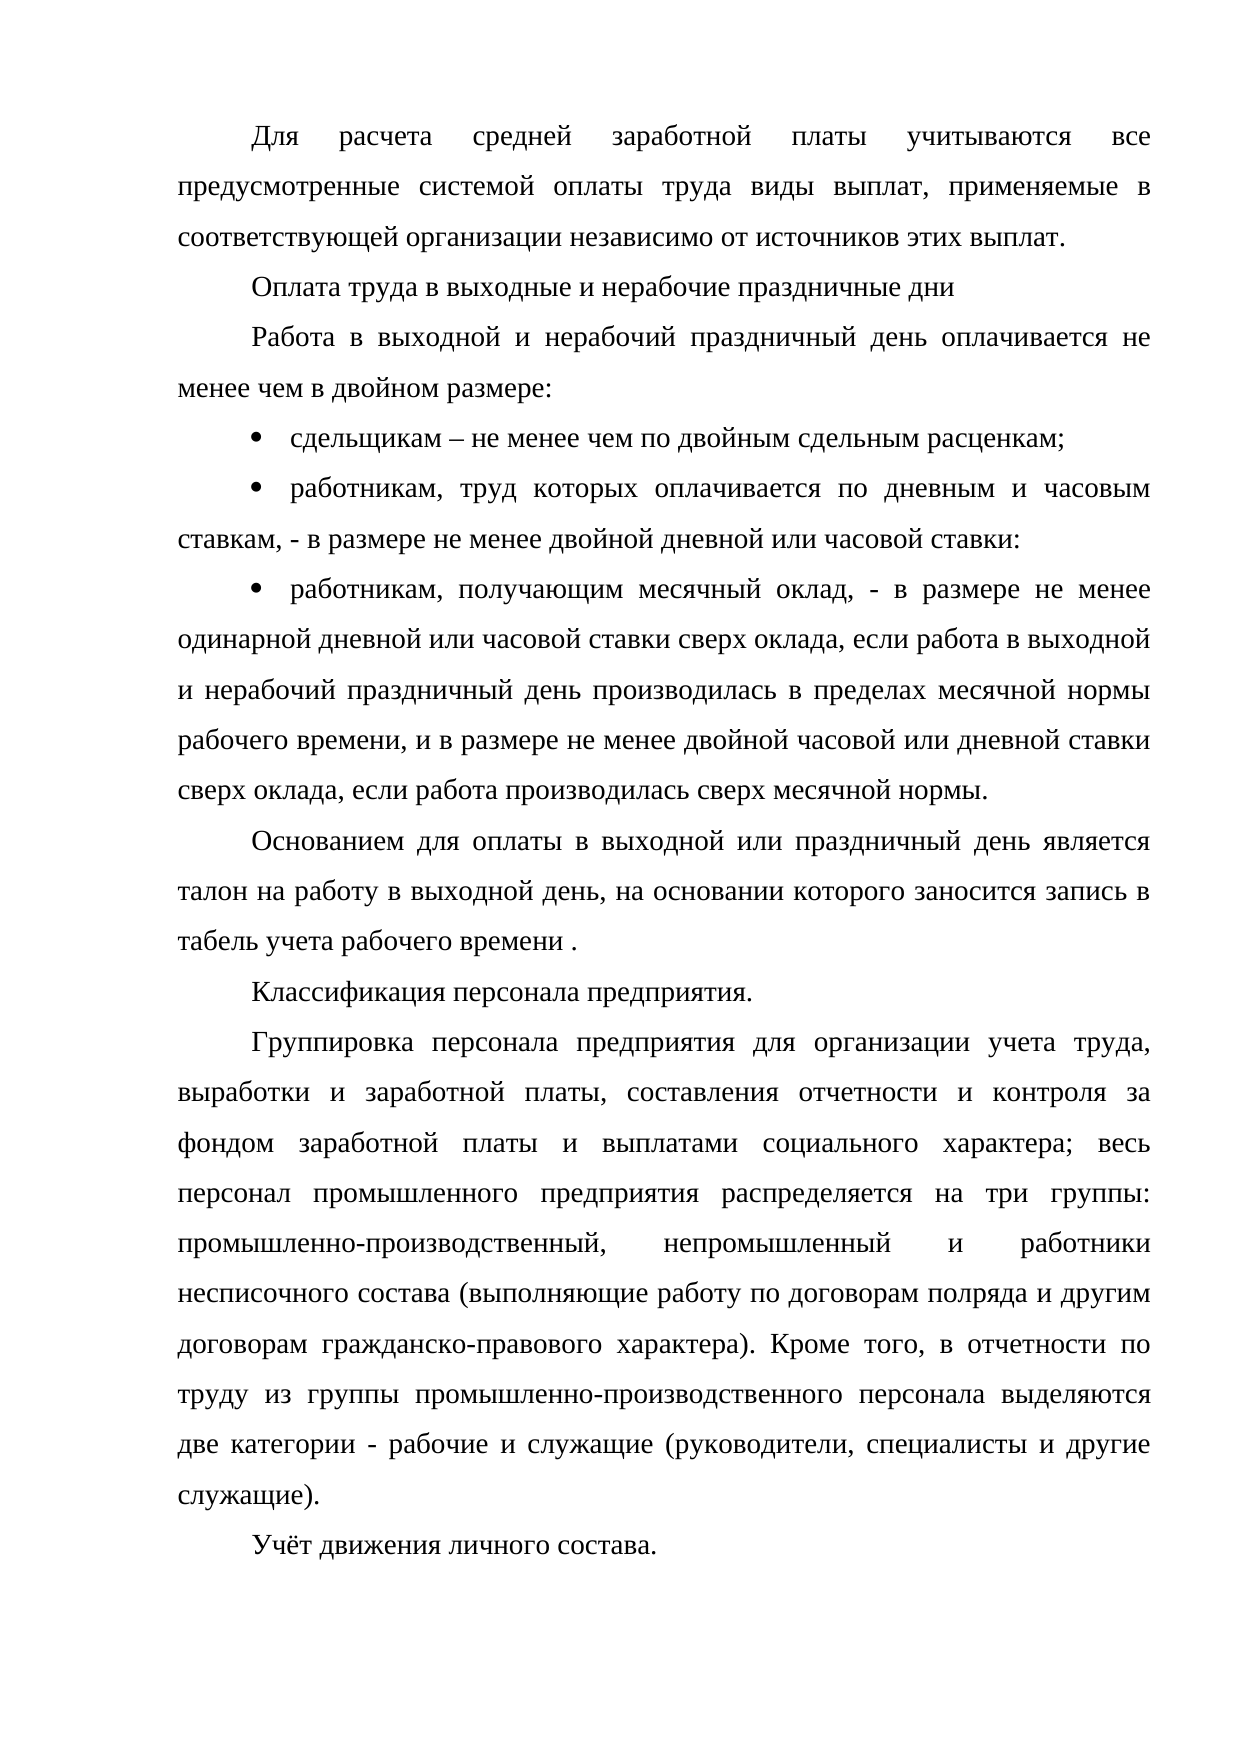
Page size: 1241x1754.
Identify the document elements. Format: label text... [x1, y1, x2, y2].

list сдельщикам – не менее чем по двойным сдельным расценкам; [177, 420, 1152, 454]
text Работа в выходной и нерабочий праздничный день оплачивается не менее чем в двойном размере: [177, 319, 1152, 403]
text Для расчета средней заработной платы учитываются все предусмотренные системой оплаты труда виды выплат, применяемые в соответствующей организации независимо от источников этих выплат. [177, 118, 1152, 252]
list работникам, получающим месячный оклад, - в размере не менее одинарной дневной или часовой ставки сверх оклада, если работа в выходной и нерабочий праздничный день производилась в пределах месячной нормы рабочего времени, и в размере не менее двойной часовой или дневной ставки сверх оклада, если работа производилась сверх месячной нормы. [177, 571, 1152, 806]
text Учёт движения личного состава. [177, 1527, 1152, 1561]
text Основанием для оплаты в выходной или праздничный день является талон на работу в выходной день, на основании которого заносится запись в табель учета рабочего времени . [177, 823, 1152, 957]
list работникам, труд которых оплачивается по дневным и часовым ставкам, - в размере не менее двойной дневной или часовой ставки: [177, 470, 1152, 554]
text Классификация персонала предприятия. [177, 974, 1152, 1007]
text Группировка персонала предприятия для организации учета труда, выработки и заработной платы, составления отчетности и контроля за фондом заработной платы и выплатами социального характера; весь персонал промышленного предприятия распределяется на три группы: промышленно-производственный, непромышленный и работники несписочного состава (выполняющие работу по договорам полряда и другим договорам гражданско-правового характера). Кроме того, в отчетности по труду из группы промышленно-производственного персонала выделяются две категории - рабочие и служащие (руководители, специалисты и другие служащие). [177, 1024, 1152, 1510]
subtitle Оплата труда в выходные и нерабочие праздничные дни [177, 269, 1152, 303]
